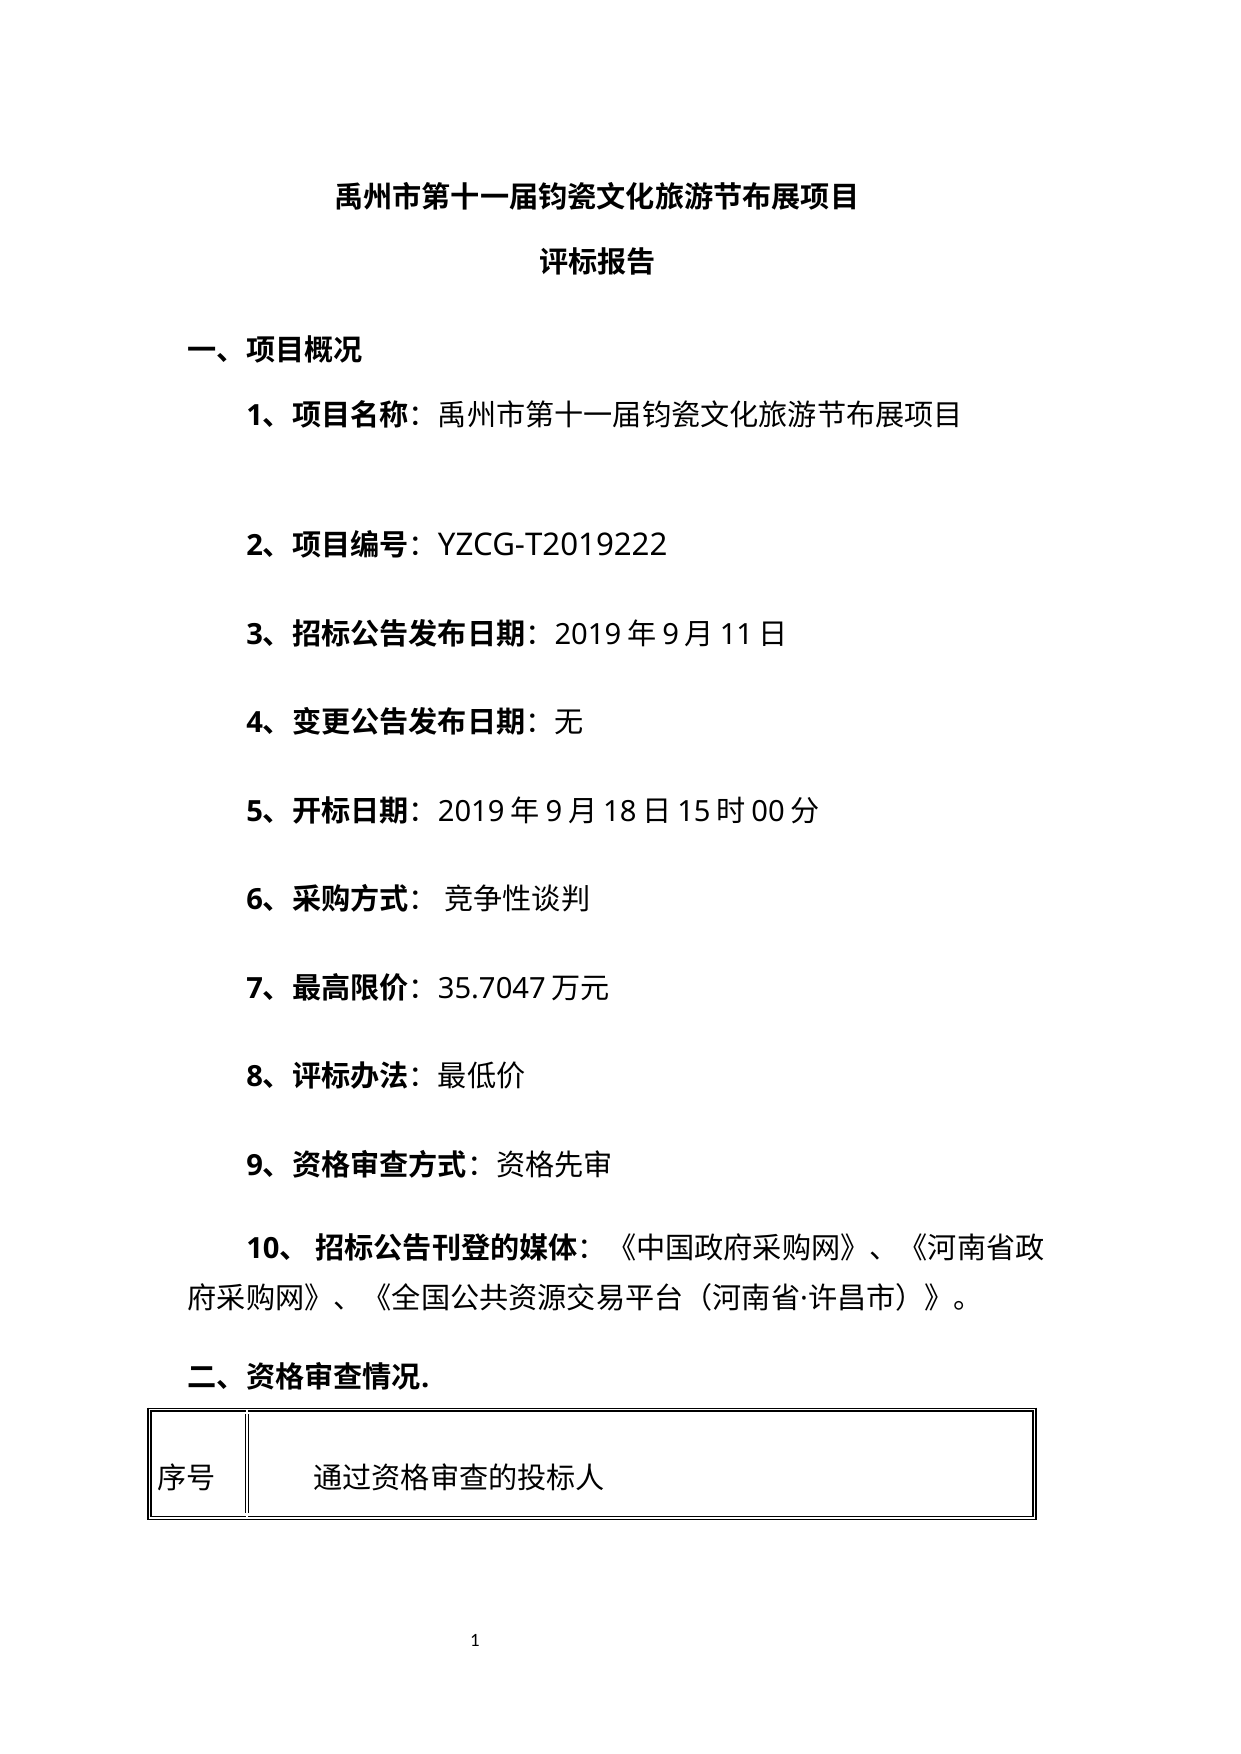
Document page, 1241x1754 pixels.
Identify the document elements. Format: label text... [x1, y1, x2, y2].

table_header 通过资格审查的投标人 [247, 1411, 1032, 1516]
text 7、最高限价：35.7047万元 [187, 953, 1053, 1018]
text 6、采购方式： 竞争性谈判 [187, 865, 1053, 930]
text 9、资格审查方式：资格先审 [187, 1130, 1053, 1195]
text 一、项目概况 [187, 316, 1053, 381]
table_header 序号 [149, 1409, 247, 1516]
text 8、评标办法：最低价 [187, 1042, 1053, 1107]
text 二、资格审查情况. [187, 1342, 1053, 1407]
text 1、项目名称：禹州市第十一届钧瓷文化旅游节布展项目 [187, 381, 1053, 446]
text 10、 招标公告刊登的媒体：《中国政府采购网》、《河南省政府采购网》、《全国公共资源交易平台（河南省·许昌市）》。 [187, 1219, 1053, 1319]
text 4、变更公告发布日期：无 [187, 688, 1053, 753]
text 评标报告 [187, 227, 1053, 292]
text 5、开标日期：2019年9月18日15时00分 [187, 776, 1053, 841]
text 禹州市第十一届钧瓷文化旅游节布展项目 [187, 162, 1053, 227]
text 2、项目编号：YZCG-T2019222 [187, 511, 1053, 576]
text 3、招标公告发布日期：2019年9月11日 [187, 599, 1053, 664]
